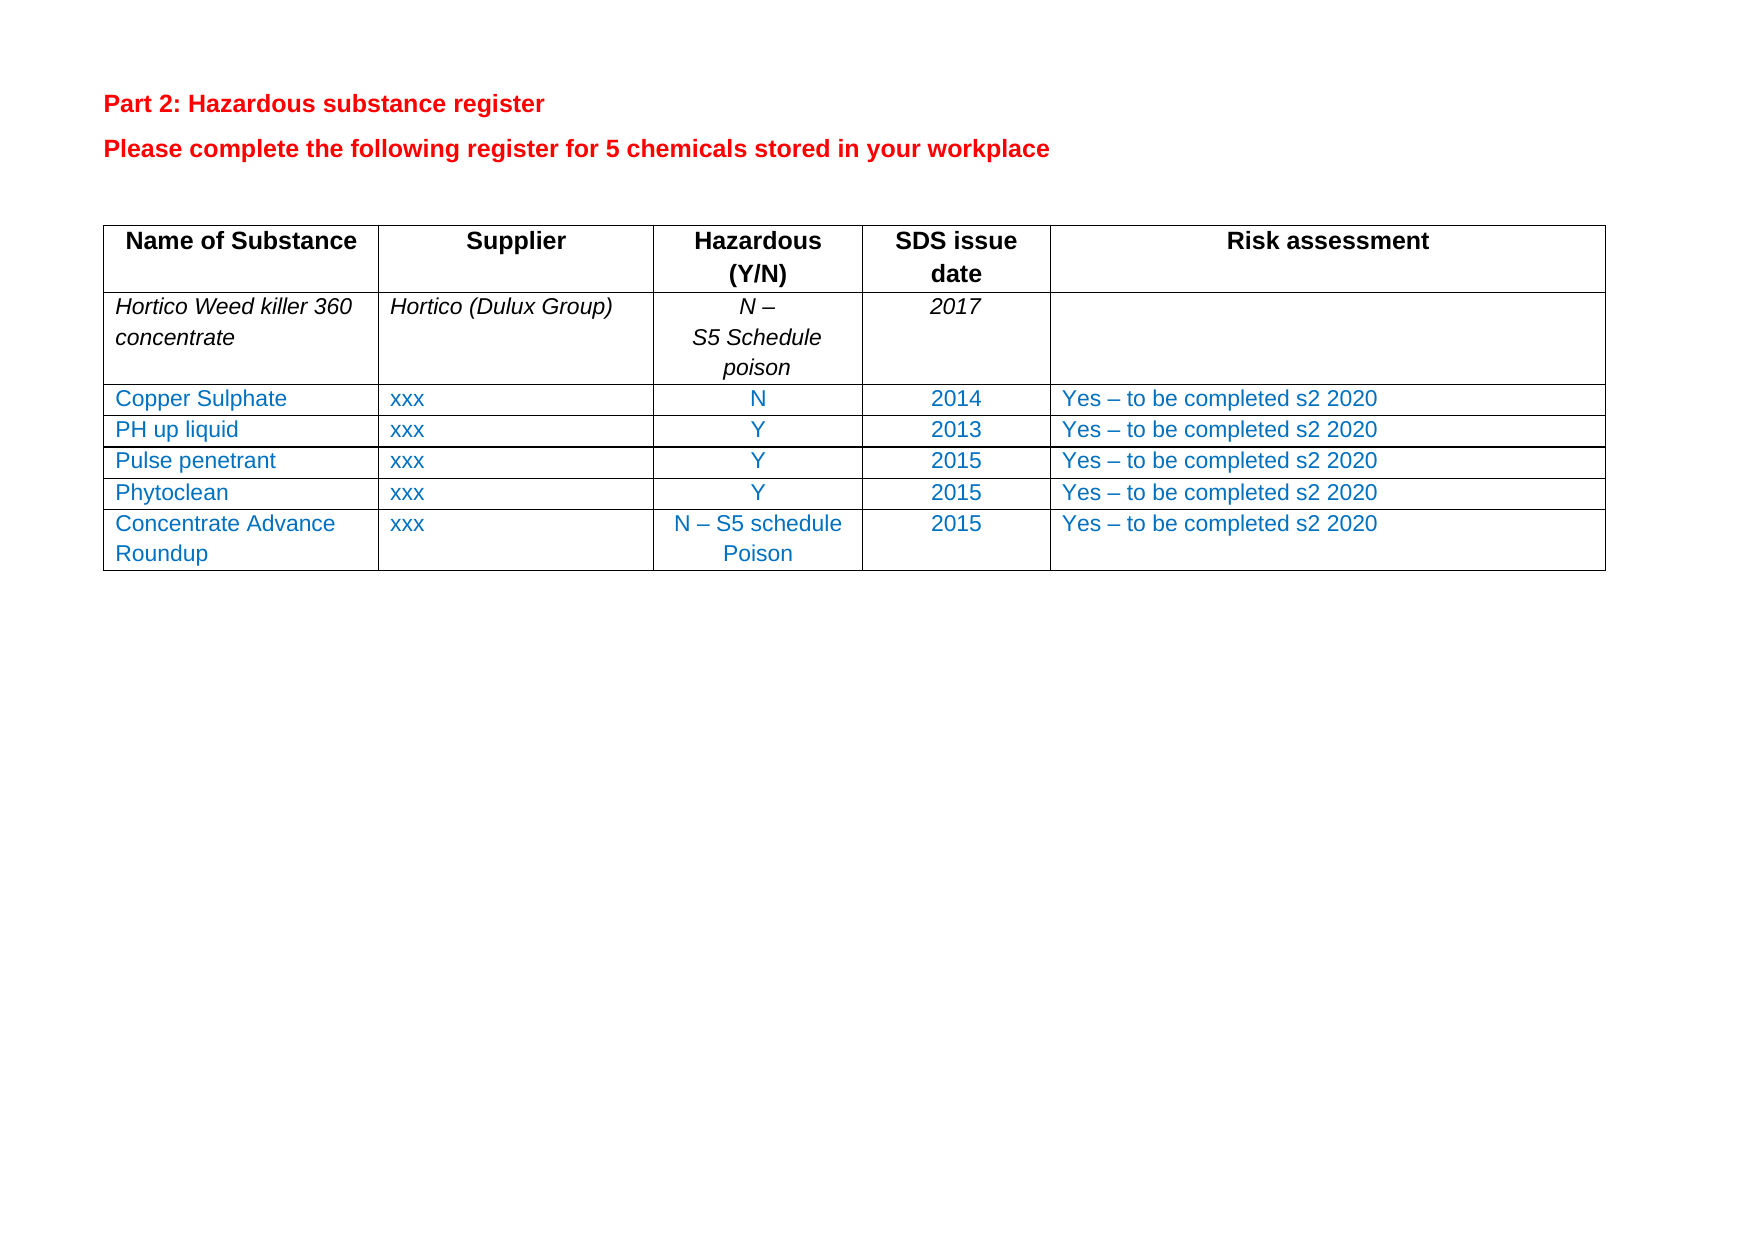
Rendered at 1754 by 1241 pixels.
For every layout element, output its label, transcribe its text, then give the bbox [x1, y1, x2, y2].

table_cell N [654, 385, 862, 415]
table_cell Yes – to be completed s2 2020 [1051, 416, 1605, 446]
table_cell PH up liquid [104, 416, 378, 446]
table_cell xxx [379, 510, 653, 570]
table_cell Copper Sulphate [104, 385, 378, 415]
table_cell 2015 [863, 448, 1050, 478]
table_cell Hortico Weed killer 360 concentrate [104, 293, 378, 384]
table_cell Hortico (Dulux Group) [379, 293, 653, 384]
table_cell xxx [379, 416, 653, 446]
table_cell Y [654, 416, 862, 446]
table_cell 2013 [863, 416, 1050, 446]
table_cell xxx [379, 479, 653, 509]
table_cell 2015 [863, 479, 1050, 509]
table_cell N – S5 schedule Poison [654, 510, 862, 570]
text Part 2: Hazardous substance register [103, 89, 1606, 117]
table_cell Yes – to be completed s2 2020 [1051, 385, 1605, 415]
table_cell Yes – to be completed s2 2020 [1051, 510, 1605, 570]
table_header SDS issue date [863, 226, 1050, 292]
table_cell xxx [379, 385, 653, 415]
table_header Hazardous (Y/N) [654, 226, 862, 292]
table_cell 2014 [863, 385, 1050, 415]
table_cell N – S5 Schedule poison [654, 293, 862, 384]
table_cell Pulse penetrant [104, 448, 378, 478]
table_cell 2017 [863, 293, 1050, 384]
table_header Name of Substance [104, 226, 378, 292]
table_cell 2015 [863, 510, 1050, 570]
text Please complete the following register for 5 chemicals stored in your workplace [103, 134, 1606, 163]
table_cell xxx [379, 448, 653, 478]
table_cell Yes – to be completed s2 2020 [1051, 448, 1605, 478]
table_cell Y [654, 448, 862, 478]
table_header Supplier [379, 226, 653, 292]
table_cell Concentrate Advance Roundup [104, 510, 378, 570]
table_cell Phytoclean [104, 479, 378, 509]
table_header Risk assessment [1051, 226, 1605, 292]
table_cell [1051, 293, 1605, 384]
table_cell Y [654, 479, 862, 509]
table_cell Yes – to be completed s2 2020 [1051, 479, 1605, 509]
